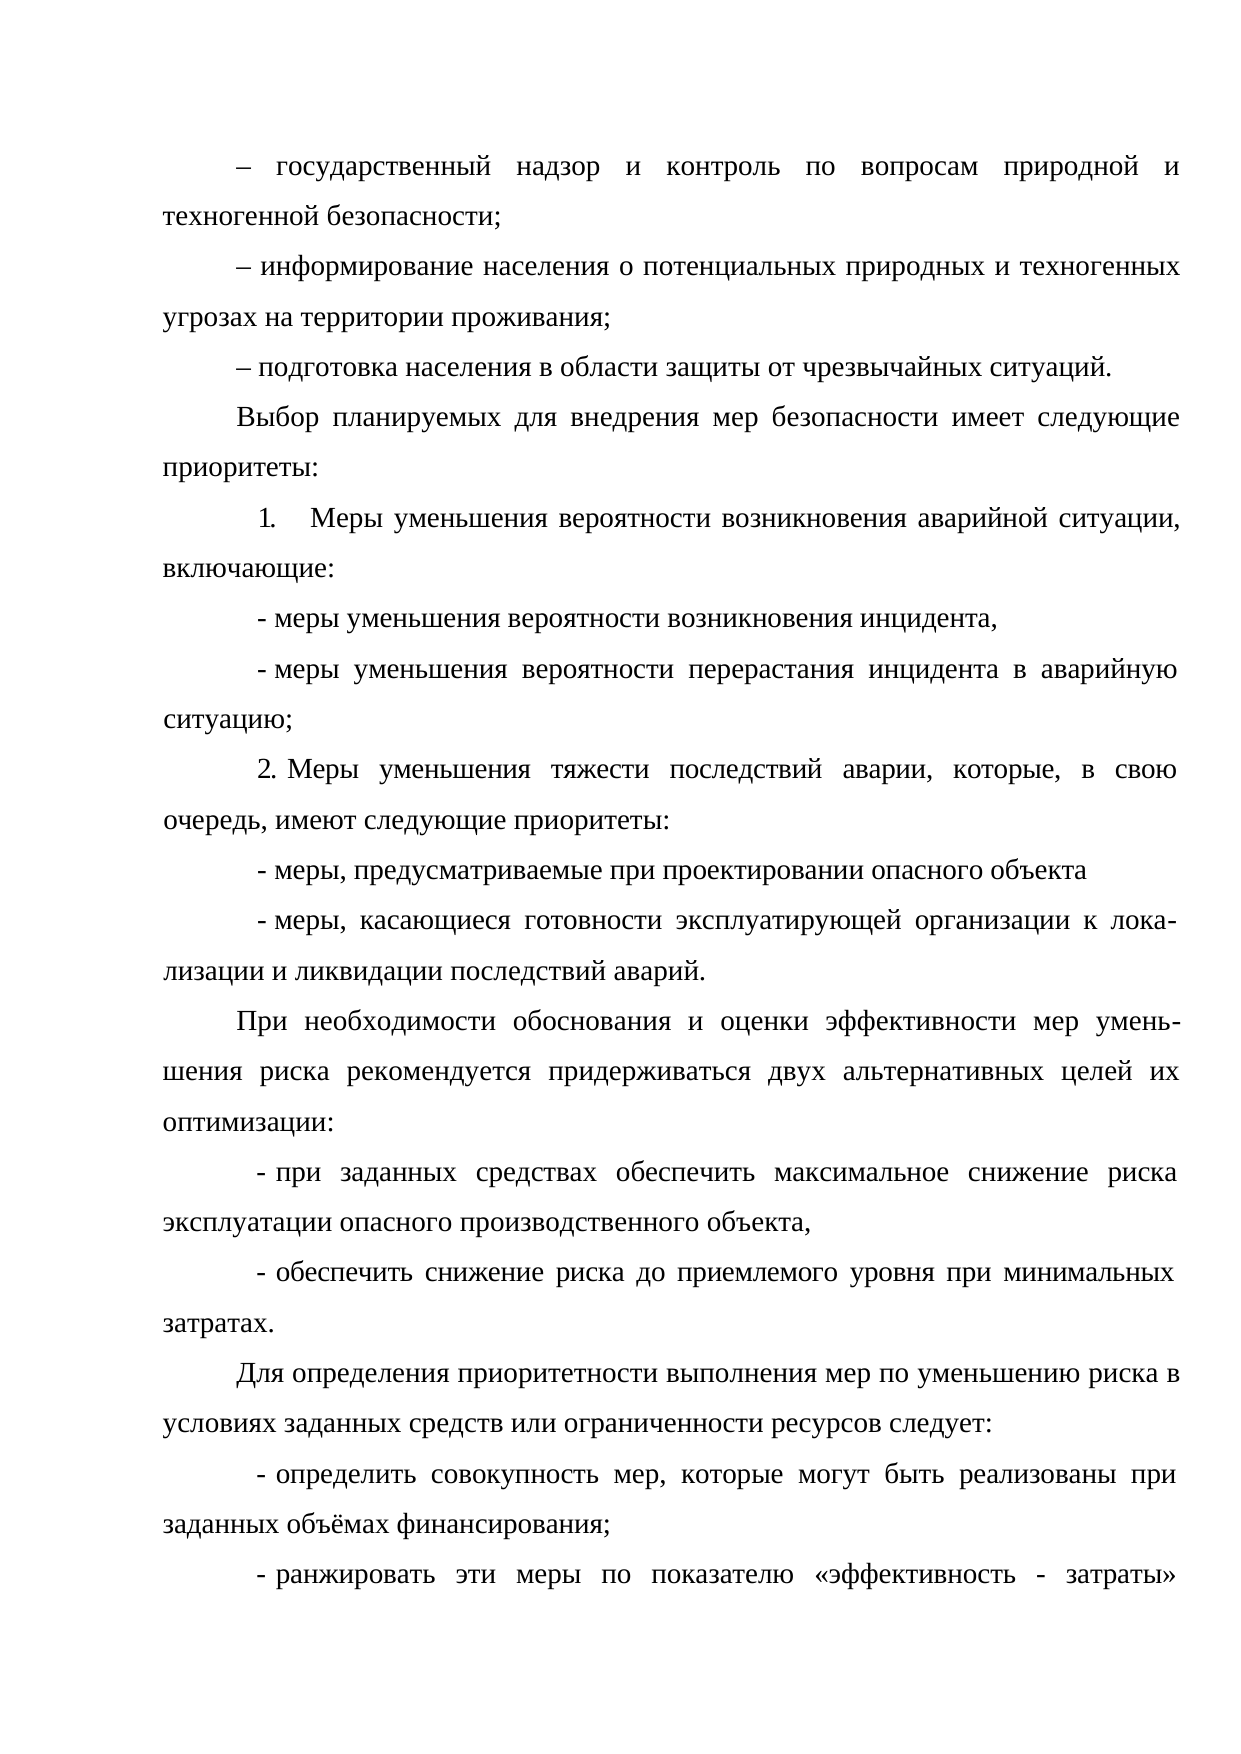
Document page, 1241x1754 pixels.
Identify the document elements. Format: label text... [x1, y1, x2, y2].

list обеспечить снижение риска до приемлемого уровня при минимальных затратах. [162, 1254, 1175, 1338]
list меры, касающиеся готовности эксплуатирующей организации к локализации и ликвидации последствий аварий. [163, 902, 1177, 986]
list при заданных средствах обеспечить максимальное снижение риска эксплуатации опасного производственного объекта, [162, 1154, 1177, 1238]
text – государственный надзор и контроль по вопросам природной и техногенной безопасности; [162, 148, 1181, 232]
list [162, 1556, 1177, 1590]
list меры, предусматриваемые при проектировании опасного объекта [163, 852, 1177, 886]
text Выбор планируемых для внедрения мер безопасности имеет следующие приоритеты: [162, 399, 1181, 483]
text 1. Меры уменьшения вероятности возникновения аварийной ситуации, включающие: [162, 500, 1181, 584]
text 2. Меры уменьшения тяжести последствий аварии, которые, в свою очередь, имеют следующие приоритеты: [163, 751, 1177, 835]
list меры уменьшения вероятности возникновения инцидента, [257, 601, 1181, 634]
text – информирование населения о потенциальных природных и техногенных угрозах на территории проживания; [162, 248, 1181, 332]
text – подготовка населения в области защиты от чрезвычайных ситуаций. [162, 349, 1181, 382]
text Для определения приоритетности выполнения мер по уменьшению риска в условиях заданных средств или ограниченности ресурсов следует: [162, 1355, 1181, 1439]
list определить совокупность мер, которые могут быть реализованы при заданных объёмах финансирования; [162, 1456, 1177, 1540]
text При необходимости обоснования и оценки эффективности мер уменьшения риска рекомендуется придерживаться двух альтернативных целей их оптимизации: [162, 1003, 1181, 1137]
list меры уменьшения вероятности перерастания инцидента в аварийную ситуацию; [163, 651, 1178, 735]
